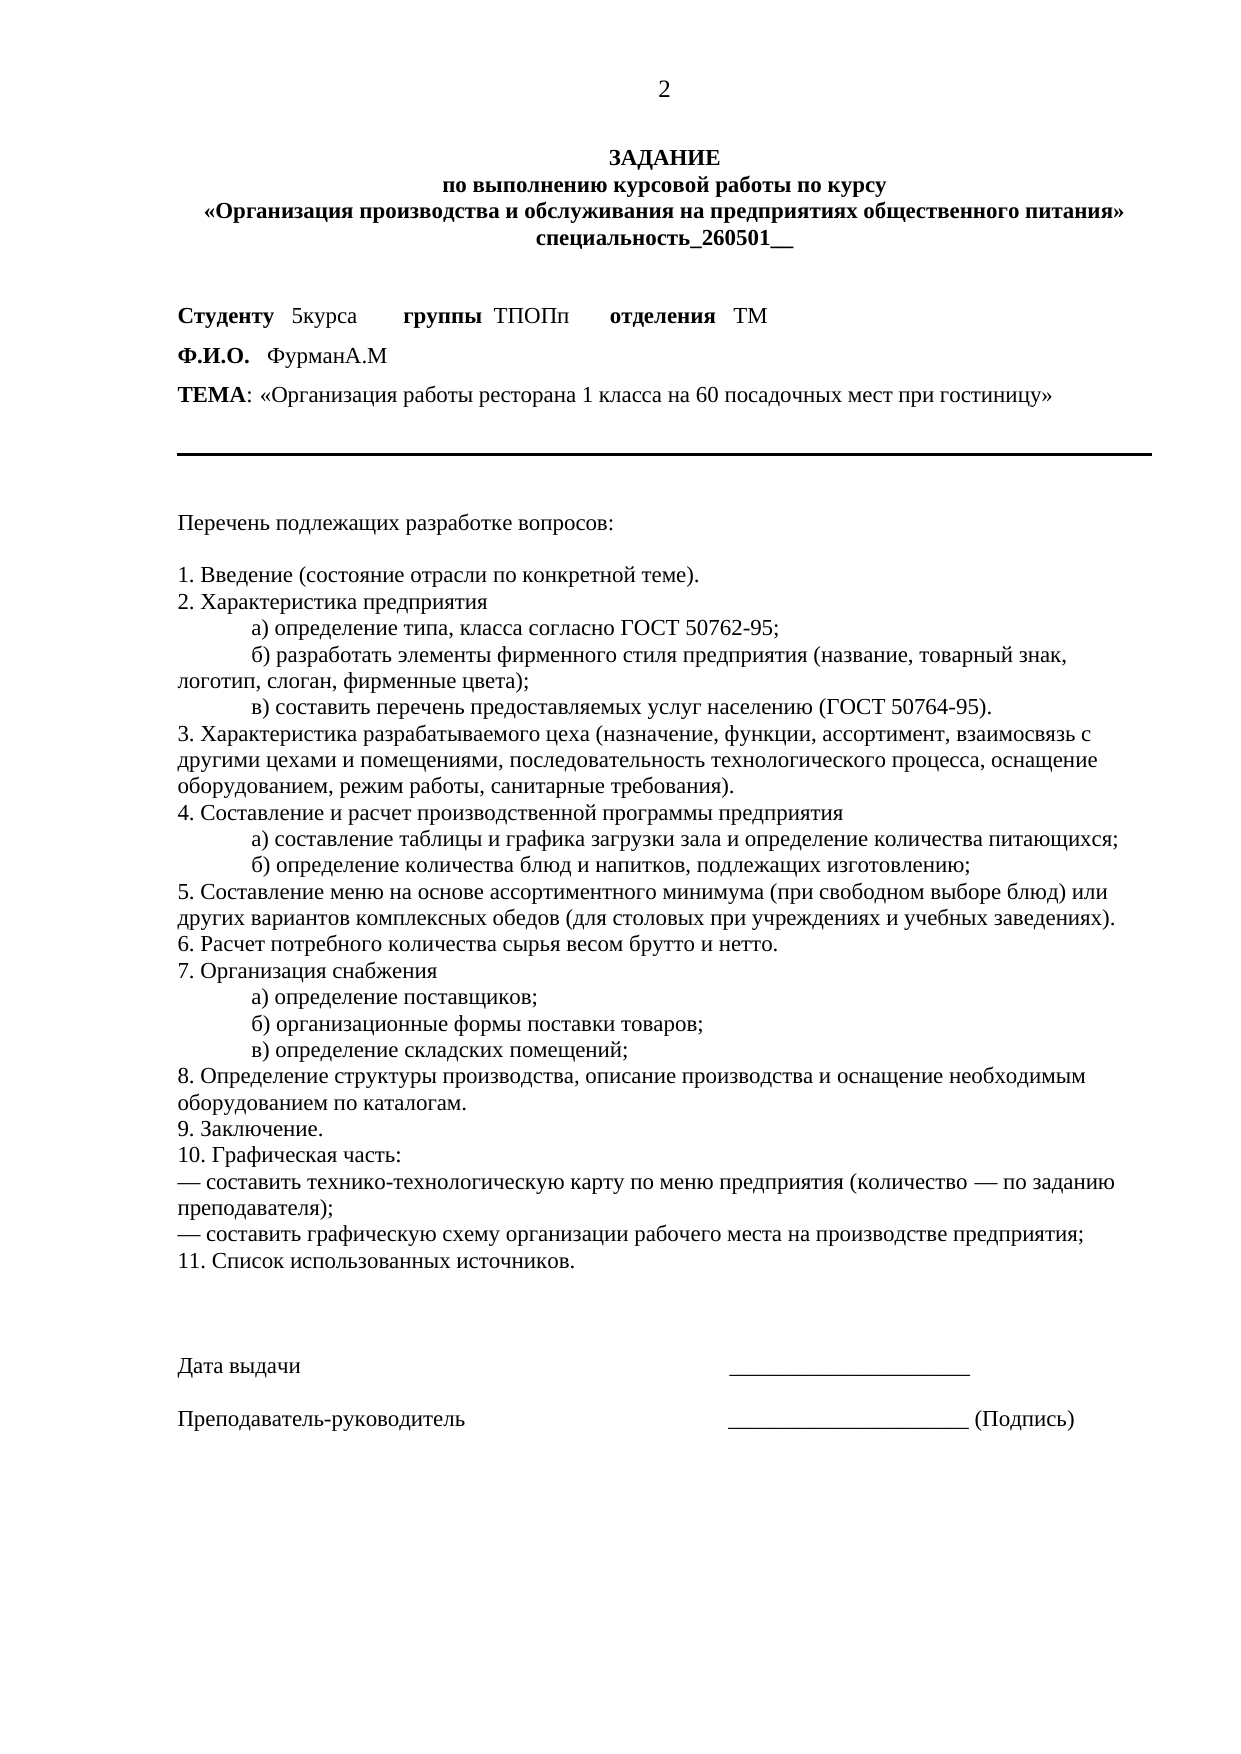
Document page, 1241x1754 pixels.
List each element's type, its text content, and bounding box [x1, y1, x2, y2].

text по выполнению курсовой работы по курсу «Организация производства и обслуживания на предприятиях общественного питания» специальность_260501__ [177, 171, 1152, 250]
text а) определение поставщиков; [177, 983, 1152, 1009]
text Ф.И.О. ФурманА.М [177, 342, 1152, 368]
text а) определение типа, класса согласно ГОСТ 50762-95; [177, 614, 1152, 641]
text 7. Организация снабжения [177, 957, 1152, 983]
text Перечень подлежащих разработке вопросов: [177, 509, 1152, 535]
text в) составить перечень предоставляемых услуг населению (ГОСТ 50764-95). [177, 693, 1152, 720]
text 6. Расчет потребного количества сырья весом брутто и нетто. [177, 931, 1152, 957]
text в) определение складских помещений; [177, 1036, 1152, 1062]
text 11. Список использованных источников. [177, 1247, 1152, 1273]
text 2. Характеристика предприятия [177, 588, 1152, 614]
text Преподаватель-руководитель _____________________ (Подпись) [177, 1405, 1152, 1431]
text 4. Составление и расчет производственной программы предприятия [177, 799, 1152, 825]
text 5. Составление меню на основе ассортиментного минимума (при свободном выборе блюд) или других вариантов комплексных обедов (для столовых при учреждениях и учебных заведениях). [177, 878, 1152, 931]
text ЗАДАНИЕ [177, 144, 1152, 171]
text Дата выдачи _____________________ [177, 1352, 1152, 1378]
text б) определение количества блюд и напитков, подлежащих изготовлению; [177, 851, 1152, 878]
text ТЕМА: «Организация работы ресторана 1 класса на 60 посадочных мест при гостиницу» [177, 382, 1152, 408]
text 9. Заключение. [177, 1115, 1152, 1141]
text Студенту 5курса группы ТПОПп отделения ТМ [177, 303, 1152, 329]
text 8. Определение структуры производства, описание производства и оснащение необходимым оборудованием по каталогам. [177, 1062, 1152, 1115]
text 1. Введение (состояние отрасли по конкретной теме). [177, 562, 1152, 588]
text — составить графическую схему организации рабочего места на производстве предприятия; [177, 1220, 1152, 1247]
text — составить технико-технологическую карту по меню предприятия (количество — по заданию преподавателя); [177, 1168, 1152, 1220]
text 3. Характеристика разрабатываемого цеха (назначение, функции, ассортимент, взаимосвязь с другими цехами и помещениями, последовательность технологического процесса, оснащение оборудованием, режим работы, санитарные требования). [177, 720, 1152, 799]
text б) организационные формы поставки товаров; [177, 1009, 1152, 1036]
text б) разработать элементы фирменного стиля предприятия (название, товарный знак, логотип, слоган, фирменные цвета); [177, 641, 1152, 693]
text а) составление таблицы и графика загрузки зала и определение количества питающихся; [177, 825, 1152, 851]
text 10. Графическая часть: [177, 1141, 1152, 1168]
